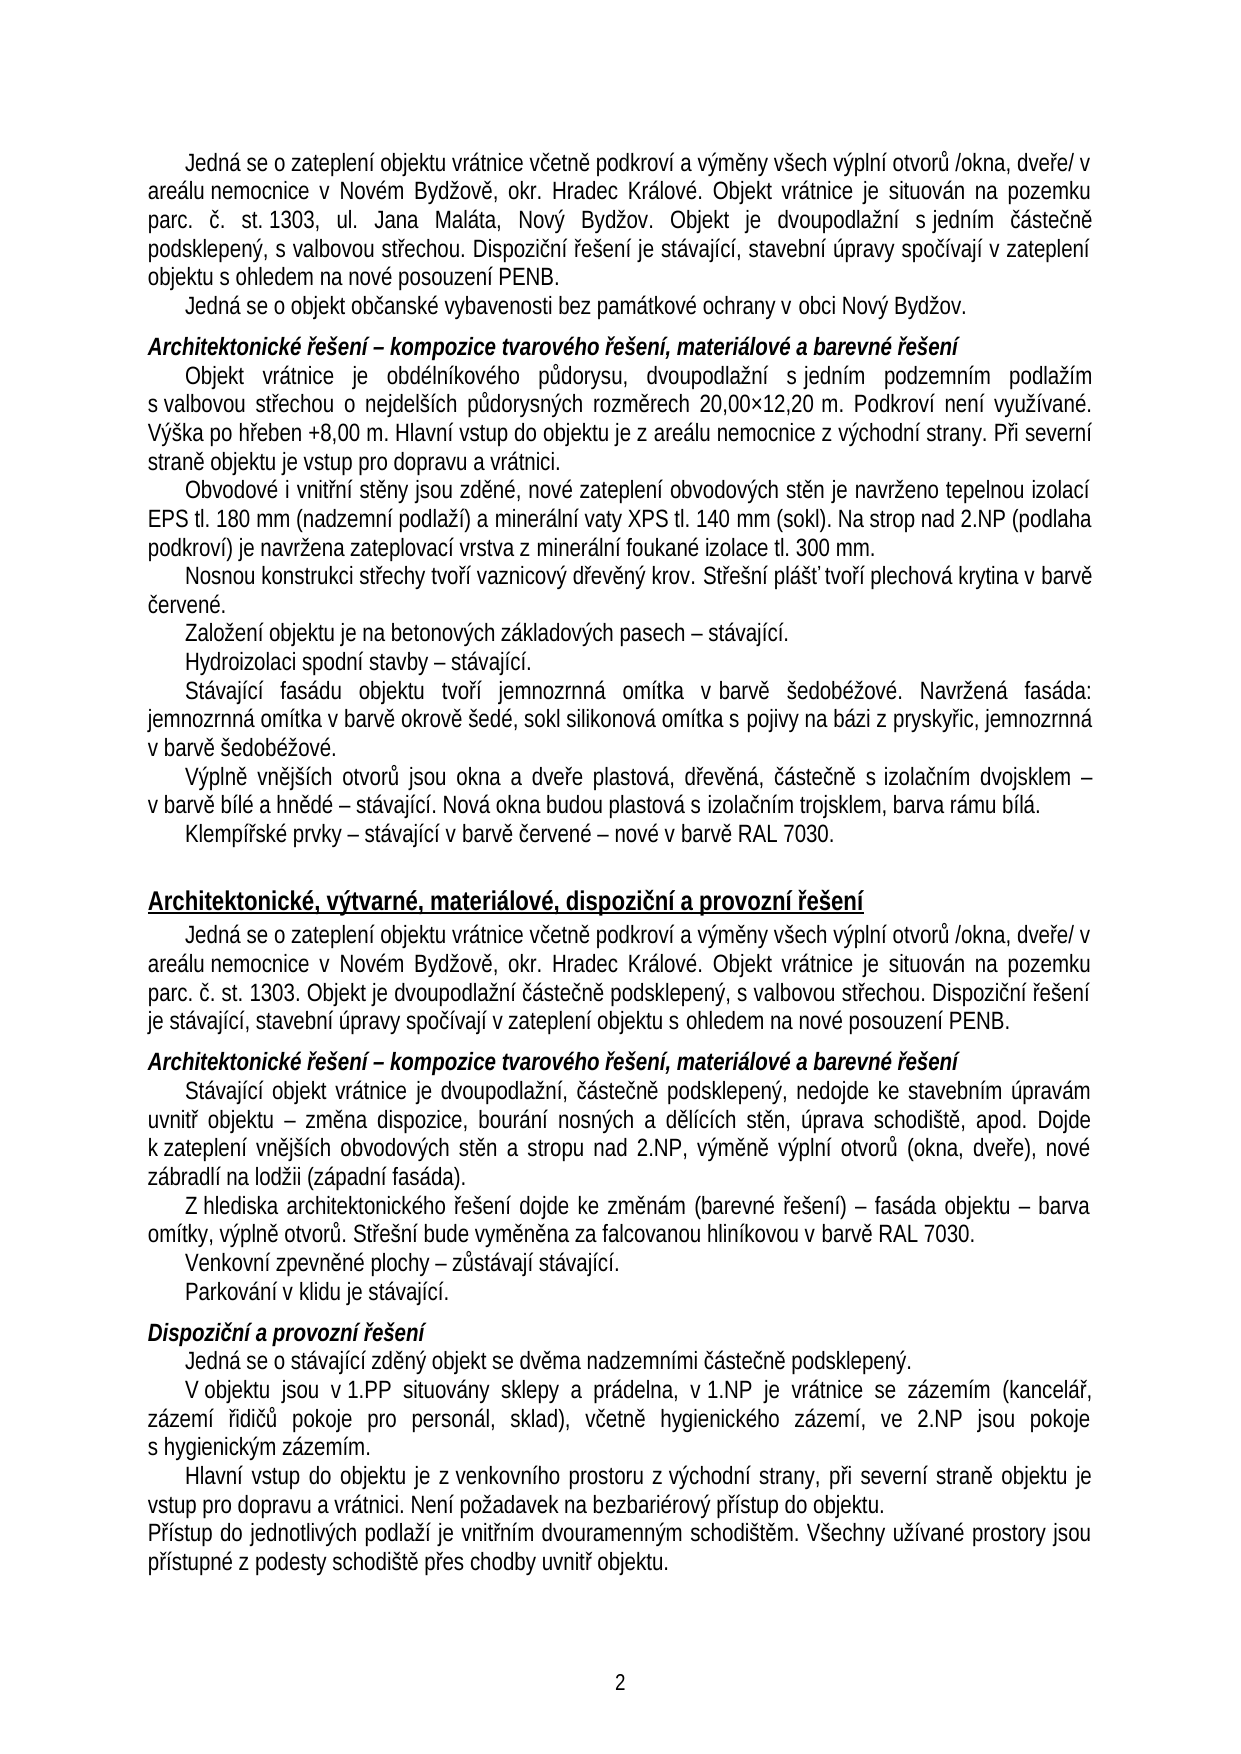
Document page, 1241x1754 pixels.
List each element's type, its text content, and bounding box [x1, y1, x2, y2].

text Dispoziční a provozní řešení [148, 1318, 1093, 1346]
text Stávající fasádu objektu tvoří jemnozrnná omítka v barvě šedobéžové. Navržená fasáda: jemnozrnná omítka v barvě okrově šedé, sokl silikonová omítka s pojivy na bázi z pryskyřic, jemnozrnná v barvě šedobéžové. [148, 676, 1093, 762]
text Architektonické řešení – kompozice tvarového řešení, materiálové a barevné řešení [148, 332, 1093, 361]
text Jedná se o stávající zděný objekt se dvěma nadzemními částečně podsklepený. [148, 1346, 1093, 1375]
text Venkovní zpevněné plochy – zůstávají stávající. [148, 1248, 1093, 1277]
text Klempířské prvky – stávající v barvě červené – nové v barvě RAL 7030. [148, 819, 1093, 848]
text Z hlediska architektonického řešení dojde ke změnám (barevné řešení) – fasáda objektu – barva omítky, výplně otvorů. Střešní bude vyměněna za falcovanou hliníkovou v barvě RAL 7030. [148, 1191, 1093, 1248]
text Založení objektu je na betonových základových pasech – stávající. [148, 618, 1093, 647]
text Výplně vnějších otvorů jsou okna a dveře plastová, dřevěná, částečně s izolačním dvojsklem – v barvě bílé a hnědé – stávající. Nová okna budou plastová s izolačním trojsklem, barva rámu bílá. [148, 762, 1093, 819]
text Obvodové i vnitřní stěny jsou zděné, nové zateplení obvodových stěn je navrženo tepelnou izolací EPS tl. 180 mm (nadzemní podlaží) a minerální vaty XPS tl. 140 mm (sokl). Na strop nad 2.NP (podlaha podkroví) je navržena zateplovací vrstva z minerální foukané izolace tl. 300 mm. [148, 475, 1093, 561]
text Architektonické, výtvarné, materiálové, dispoziční a provozní řešení [148, 885, 1093, 916]
text Parkování v klidu je stávající. [148, 1277, 1093, 1305]
text Nosnou konstrukci střechy tvoří vaznicový dřevěný krov. Střešní plášť tvoří plechová krytina v barvě červené. [148, 561, 1093, 618]
text Jedná se o zateplení objektu vrátnice včetně podkroví a výměny všech výplní otvorů /okna, dveře/ v areálu nemocnice v Novém Bydžově, okr. Hradec Králové. Objekt vrátnice je situován na pozemku parc. č. st. 1303. Objekt je dvoupodlažní částečně podsklepený, s valbovou střechou. Dispoziční řešení je stávající, stavební úpravy spočívají v zateplení objektu s ohledem na nové posouzení PENB. [148, 920, 1093, 1035]
text V objektu jsou v 1.PP situovány sklepy a prádelna, v 1.NP je vrátnice se zázemím (kancelář, zázemí řidičů pokoje pro personál, sklad), včetně hygienického zázemí, ve 2.NP jsou pokoje s hygienickým zázemím. [148, 1375, 1093, 1461]
text Objekt vrátnice je obdélníkového půdorysu, dvoupodlažní s jedním podzemním podlažím s valbovou střechou o nejdelších půdorysných rozměrech 20,00×12,20 m. Podkroví není využívané. Výška po hřeben +8,00 m. Hlavní vstup do objektu je z areálu nemocnice z východní strany. Při severní straně objektu je vstup pro dopravu a vrátnici. [148, 361, 1093, 475]
text Přístup do jednotlivých podlaží je vnitřním dvouramenným schodištěm. Všechny užívané prostory jsou přístupné z podesty schodiště přes chodby uvnitř objektu. [148, 1518, 1093, 1576]
text Jedná se o zateplení objektu vrátnice včetně podkroví a výměny všech výplní otvorů /okna, dveře/ v areálu nemocnice v Novém Bydžově, okr. Hradec Králové. Objekt vrátnice je situován na pozemku parc. č. st. 1303, ul. Jana Maláta, Nový Bydžov. Objekt je dvoupodlažní s jedním částečně podsklepený, s valbovou střechou. Dispoziční řešení je stávající, stavební úpravy spočívají v zateplení objektu s ohledem na nové posouzení PENB. [148, 148, 1093, 291]
text Architektonické řešení – kompozice tvarového řešení, materiálové a barevné řešení [148, 1047, 1093, 1076]
text Stávající objekt vrátnice je dvoupodlažní, částečně podsklepený, nedojde ke stavebním úpravám uvnitř objektu – změna dispozice, bourání nosných a dělících stěn, úprava schodiště, apod. Dojde k zateplení vnějších obvodových stěn a stropu nad 2.NP, výměně výplní otvorů (okna, dveře), nové zábradlí na lodžii (západní fasáda). [148, 1076, 1093, 1191]
text Jedná se o objekt občanské vybavenosti bez památkové ochrany v obci Nový Bydžov. [148, 291, 1093, 319]
text Hydroizolaci spodní stavby – stávající. [148, 647, 1093, 676]
text Hlavní vstup do objektu je z venkovního prostoru z východní strany, při severní straně objektu je vstup pro dopravu a vrátnici. Není požadavek na bezbariérový přístup do objektu. [148, 1461, 1093, 1518]
